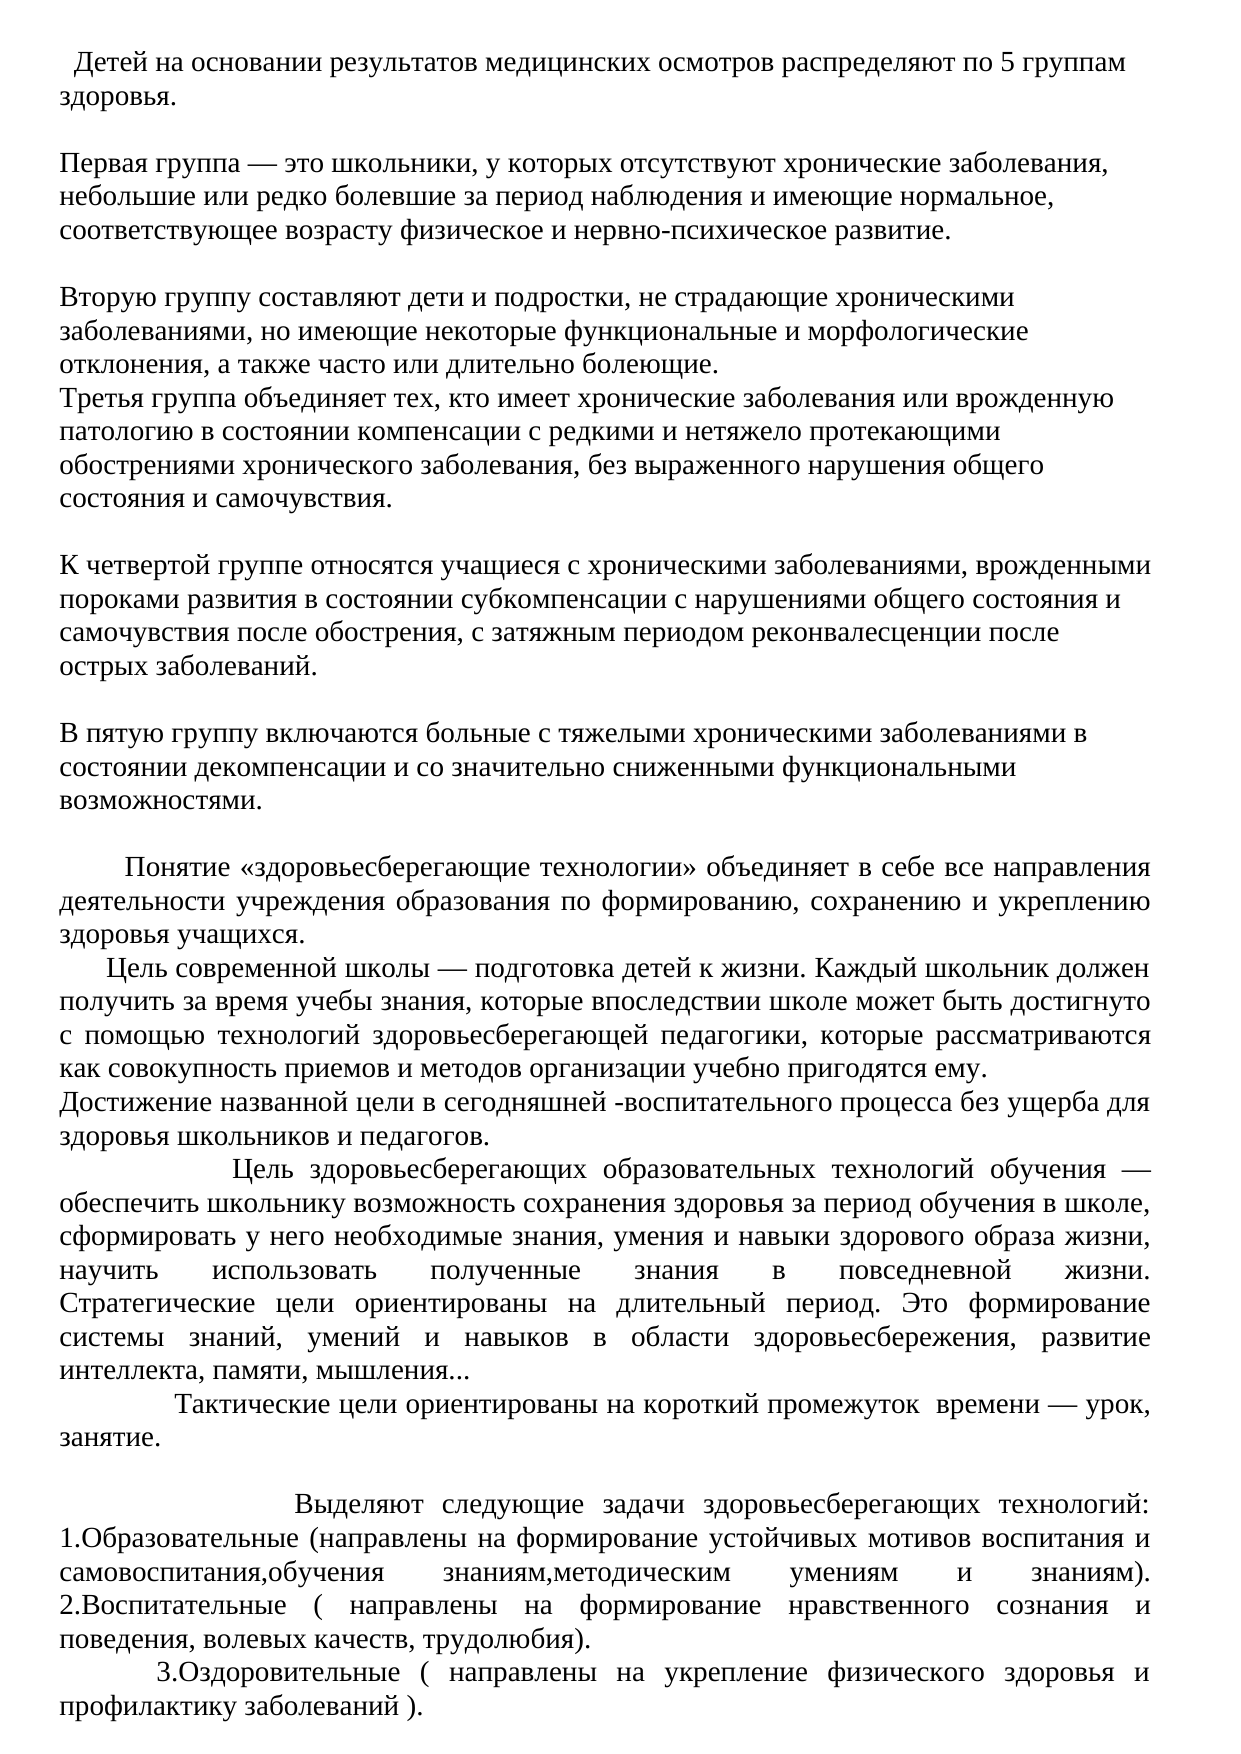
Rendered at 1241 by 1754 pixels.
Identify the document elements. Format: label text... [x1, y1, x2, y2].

text 3.Оздоровительные ( направлены на укрепление физического здоровья и профилактику заболеваний ). [59, 1654, 1152, 1721]
text Тактические цели ориентированы на короткий промежуток времени — урок, занятие. [59, 1386, 1152, 1453]
text Первая группа — это школьники, у которых отсутствуют хронические заболевания, небольшие или редко болевшие за период наблюдения и имеющие нормальное, соответствующее возрасту физическое и нервно-психическое развитие. [59, 145, 1152, 246]
text Выделяют следующие задачи здоровьесберегающих технологий: 1.Образовательные (направлены на формирование устойчивых мотивов воспитания и самовоспитания,обучения знаниям,методическим умениям и знаниям). 2.Воспитательные ( направлены на формирование нравственного сознания и поведения, волевых качеств, трудолюбия). [59, 1487, 1152, 1654]
text Цель современной школы — подготовка детей к жизни. Каждый школьник должен получить за время учебы знания, которые впоследствии школе может быть достигнуто с помощью технологий здоровьесберегающей педагогики, которые рассматриваются как совокупность приемов и методов организации учебно пригодятся ему. [59, 950, 1152, 1084]
text Достижение названной цели в сегодняшней -воспитательного процесса без ущерба для здоровья школьников и педагогов. [59, 1084, 1152, 1151]
text К четвертой группе относятся учащиеся с хроническими заболеваниями, врожденными пороками развития в состоянии субкомпенсации с нарушениями общего состояния и самочувствия после обострения, с затяжным периодом реконвалесценции после острых заболеваний. [59, 547, 1152, 682]
text Детей на основании результатов медицинских осмотров распределяют по 5 группам здоровья. [59, 44, 1152, 111]
text В пятую группу включаются больные с тяжелыми хроническими заболеваниями в состоянии декомпенсации и со значительно сниженными функциональными возможностями. [59, 715, 1152, 816]
text Понятие «здоровьесберегающие технологии» объединяет в себе все направления деятельности учреждения образования по формированию, сохранению и укреплению здоровья учащихся. [59, 849, 1152, 950]
text Цель здоровьесберегающих образовательных технологий обучения — обеспечить школьнику возможность сохранения здоровья за период обучения в школе, сформировать у него необходимые знания, умения и навыки здорового образа жизни, научить использовать полученные знания в повседневной жизни. Стратегические цели ориентированы на длительный период. Это формирование системы знаний, умений и навыков в области здоровьесбережения, развитие интеллекта, памяти, мышления... [59, 1151, 1152, 1386]
text Вторую группу составляют дети и подростки, не страдающие хроническими заболеваниями, но имеющие некоторые функциональные и морфологические отклонения, а также часто или длительно болеющие. [59, 279, 1152, 380]
text Третья группа объединяет тех, кто имеет хронические заболевания или врожденную патологию в состоянии компенсации с редкими и нетяжело протекающими обострениями хронического заболевания, без выраженного нарушения общего состояния и самочувствия. [59, 380, 1152, 514]
